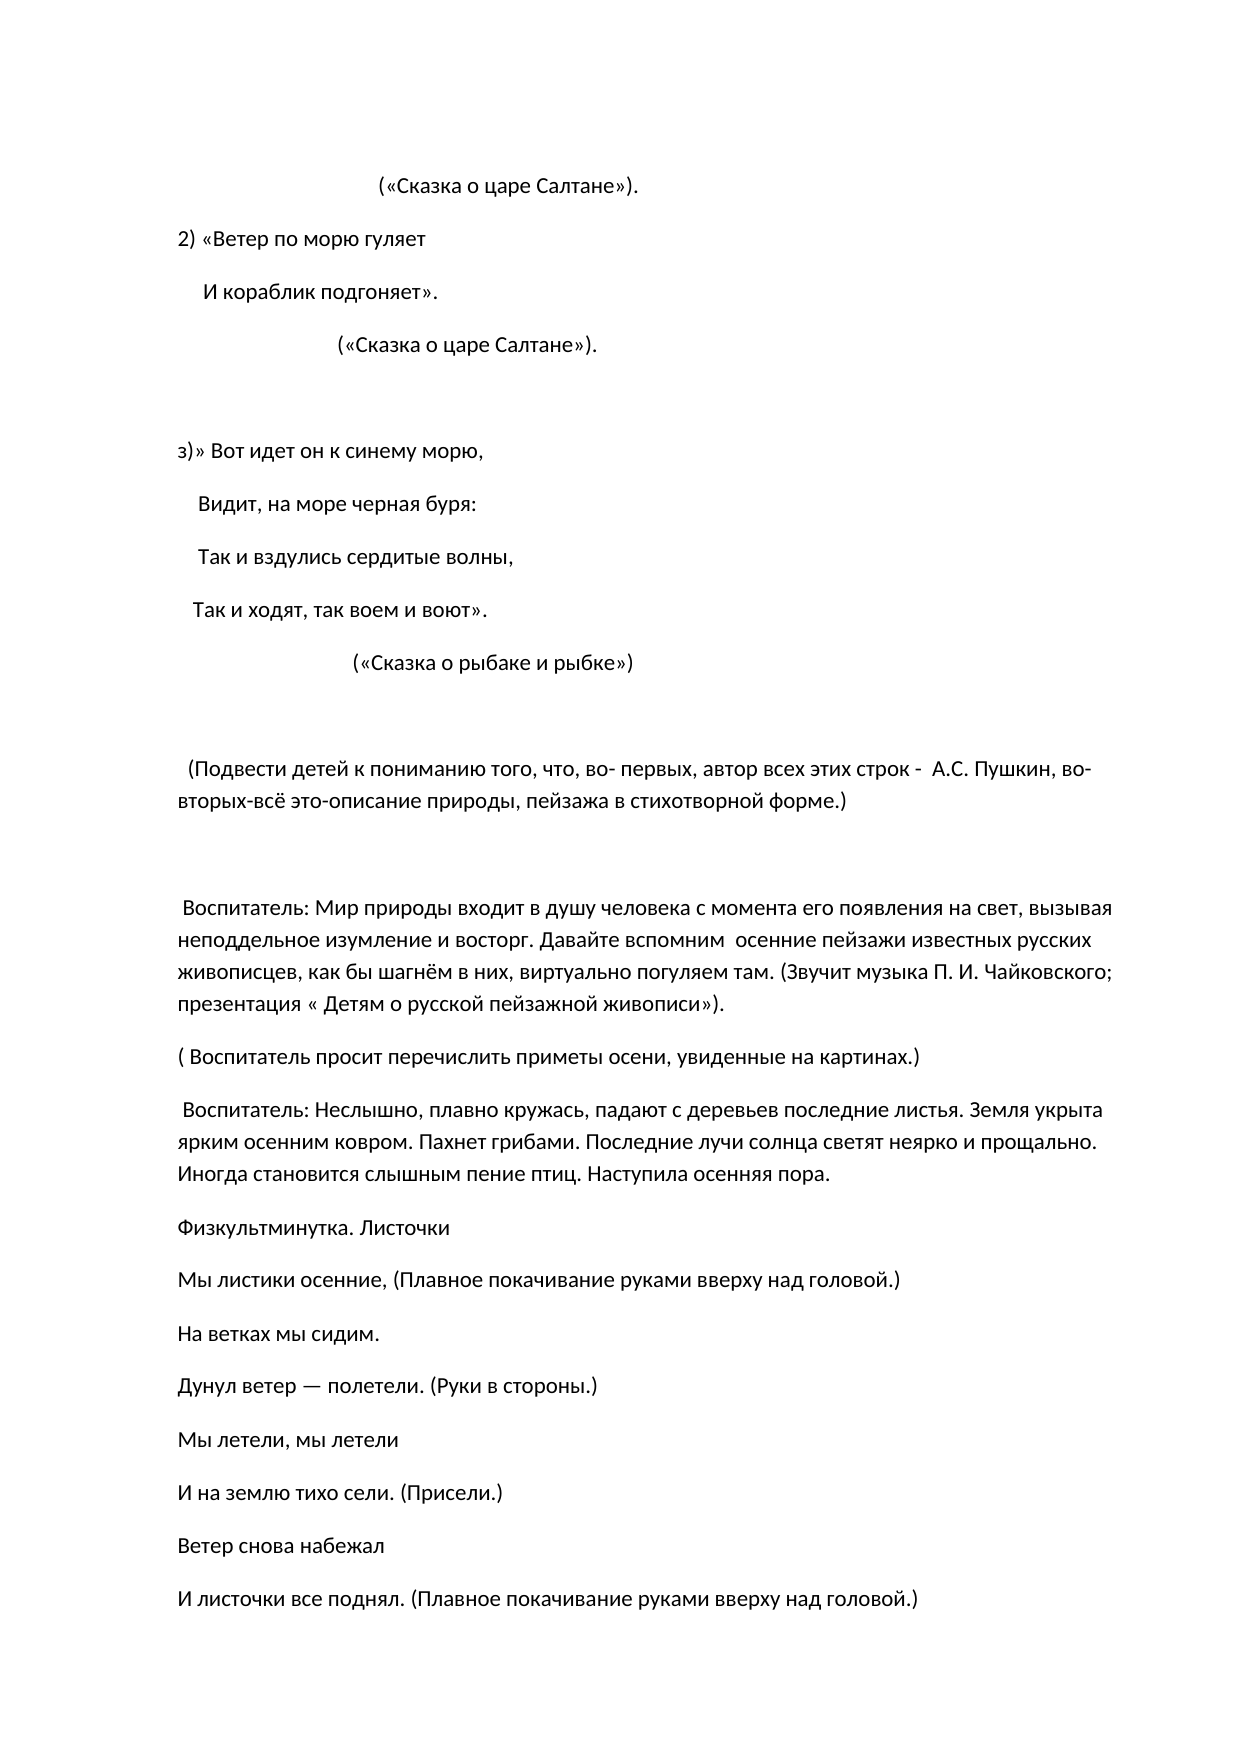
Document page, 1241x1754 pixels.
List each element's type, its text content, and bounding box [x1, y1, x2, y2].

text На ветках мы сидим. [177, 1319, 1152, 1347]
text Физкультминутка. Листочки [177, 1213, 1152, 1241]
text («Сказка о царе Салтане»). [177, 171, 1152, 199]
text Видит, на море черная буря: [177, 489, 1152, 517]
text Так и ходят, так воем и воют». [177, 595, 1152, 623]
text ( Воспитатель просит перечислить приметы осени, увиденные на картинах.) [177, 1042, 1152, 1070]
text Так и вздулись сердитые волны, [177, 542, 1152, 570]
text («Сказка о рыбаке и рыбке») [177, 648, 1152, 676]
text Воспитатель: Мир природы входит в душу человека с момента его появления на свет, вызывая неподдельное изумление и восторг. Давайте вспомним осенние пейзажи известных русских живописцев, как бы шагнём в них, виртуально погуляем там. (Звучит музыка П. И. Чайковского; презентация « Детям о русской пейзажной живописи»). [177, 893, 1152, 1017]
text з)» Вот идет он к синему морю, [177, 436, 1152, 464]
text Мы листики осенние, (Плавное покачивание руками вверху над головой.) [177, 1266, 1152, 1294]
text И листочки все поднял. (Плавное покачивание руками вверху над головой.) [177, 1584, 1152, 1612]
text Дунул ветер — полетели. (Руки в стороны.) [177, 1372, 1152, 1400]
text Ветер снова набежал [177, 1531, 1152, 1559]
text (Подвести детей к пониманию того, что, во- первых, автор всех этих строк - А.С. Пушкин, во-вторых-всё это-описание природы, пейзажа в стихотворной форме.) [177, 754, 1152, 814]
text И кораблик подгоняет». [177, 277, 1152, 305]
text И на землю тихо сели. (Присели.) [177, 1478, 1152, 1506]
text Воспитатель: Неслышно, плавно кружась, падают с деревьев последние листья. Земля укрыта ярким осенним ковром. Пахнет грибами. Последние лучи солнца светят неярко и прощально. Иногда становится слышным пение птиц. Наступила осенняя пора. [177, 1095, 1152, 1188]
text Мы летели, мы летели [177, 1425, 1152, 1453]
text 2) «Ветер по морю гуляет [177, 224, 1152, 252]
text («Сказка о царе Салтане»). [177, 330, 1152, 358]
